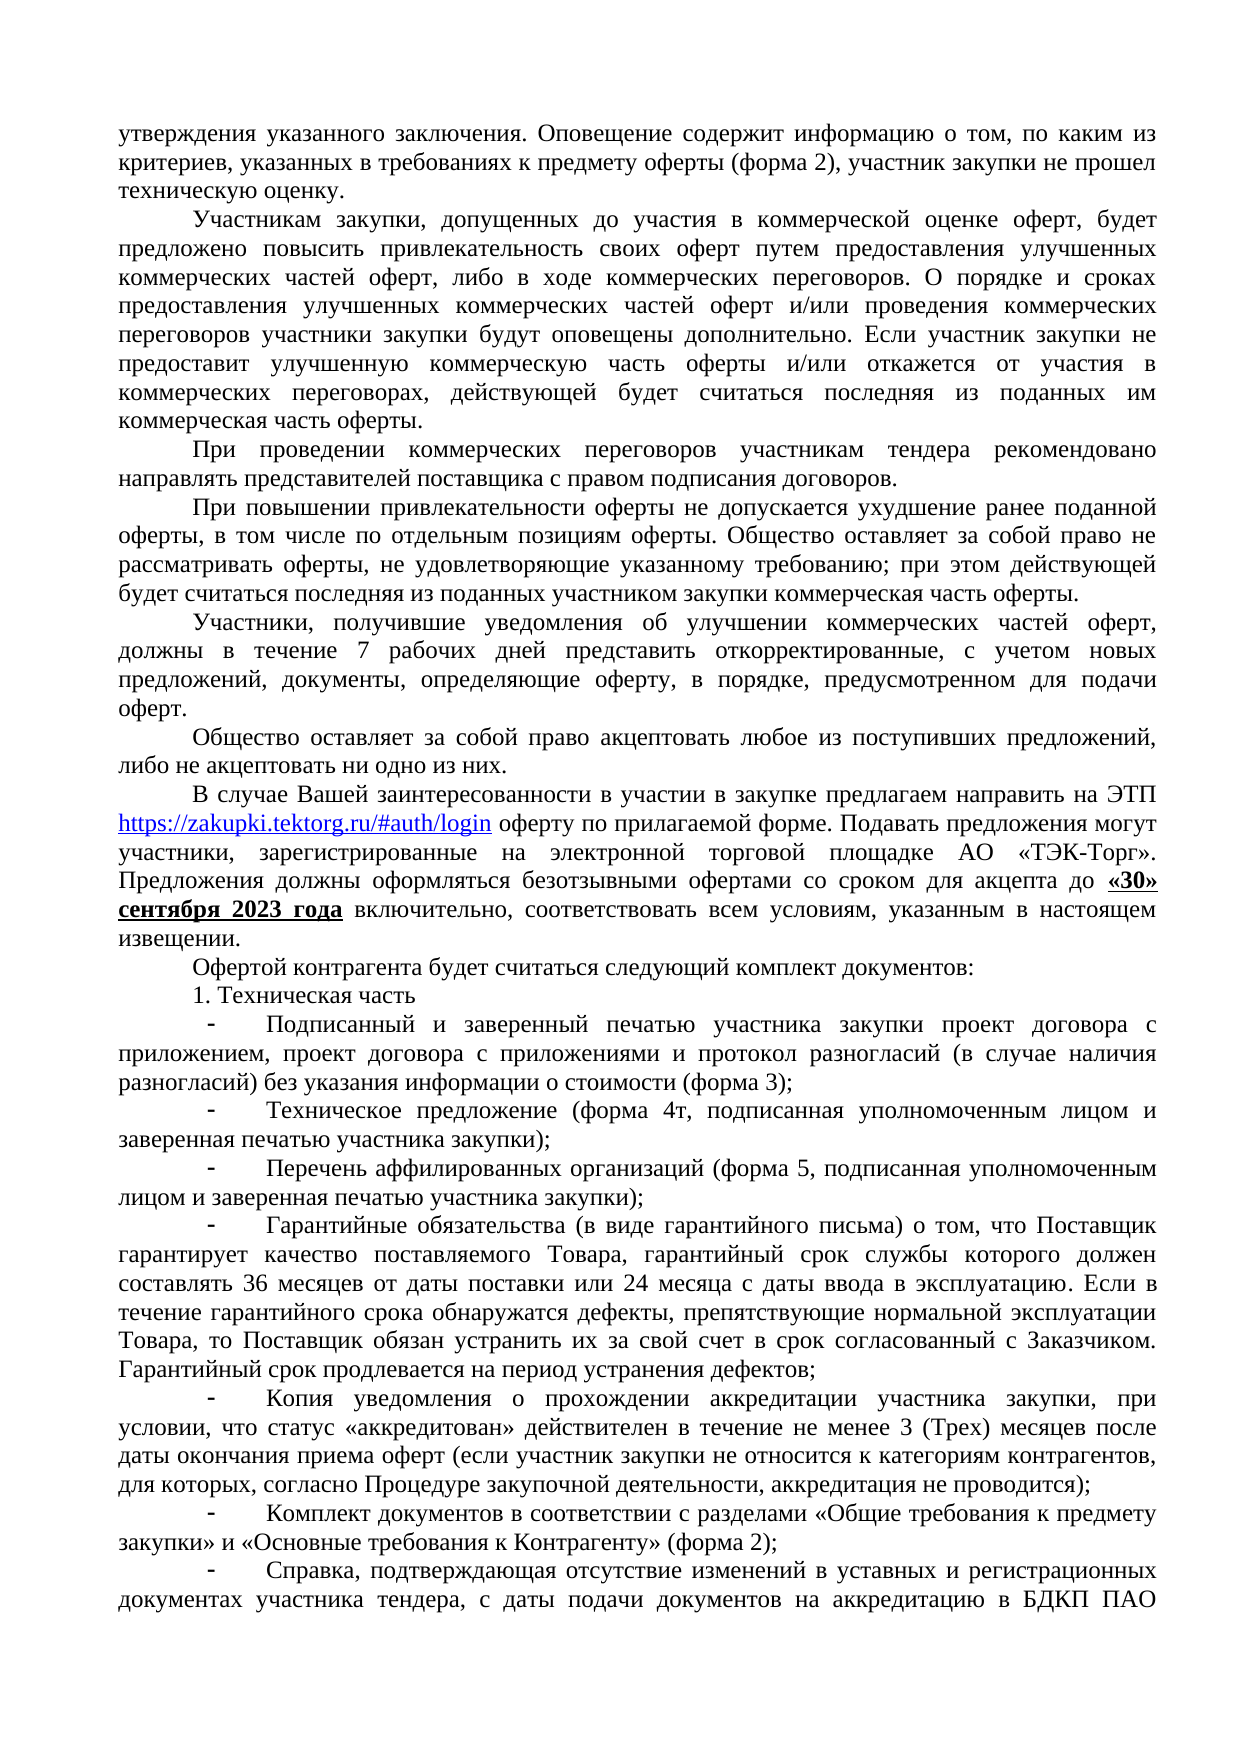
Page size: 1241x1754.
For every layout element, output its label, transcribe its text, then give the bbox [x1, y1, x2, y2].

text При повышении привлекательности оферты не допускается ухудшение ранее поданной оферты, в том числе по отдельным позициям оферты. Общество оставляет за собой право не рассматривать оферты, не удовлетворяющие указанному требованию; при этом действующей будет считаться последняя из поданных участником закупки коммерческая часть оферты. [118, 492, 1157, 607]
text При проведении коммерческих переговоров участникам тендера рекомендовано направлять представителей поставщика с правом подписания договоров. [118, 434, 1157, 492]
text Офертой контрагента будет считаться следующий комплект документов: [118, 952, 1157, 981]
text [118, 118, 1157, 204]
text В случае Вашей заинтересованности в участии в закупке предлагаем направить на ЭТП https://zakupki.tektorg.ru/#auth/login оферту по прилагаемой форме. Подавать предложения могут участники, зарегистрированные на электронной торговой площадке АО «ТЭК-Торг». Предложения должны оформляться безотзывными офертами со сроком для акцепта до «30» сентября 2023 года включительно, соответствовать всем условиям, указанным в настоящем извещении. [118, 779, 1157, 952]
list Подписанный и заверенный печатью участника закупки проект договора с приложением, проект договора с приложениями и протокол разногласий (в случае наличия разногласий) без указания информации о стоимости (форма 3); [118, 1009, 1157, 1096]
list Копия уведомления о прохождении аккредитации участника закупки, при условии, что статус «аккредитован» действителен в течение не менее 3 (Трех) месяцев после даты окончания приема оферт (если участник закупки не относится к категориям контрагентов, для которых, согласно Процедуре закупочной деятельности, аккредитация не проводится); [118, 1383, 1157, 1498]
text Участникам закупки, допущенных до участия в коммерческой оценке оферт, будет предложено повысить привлекательность своих оферт путем предоставления улучшенных коммерческих частей оферт, либо в ходе коммерческих переговоров. О порядке и сроках предоставления улучшенных коммерческих частей оферт и/или проведения коммерческих переговоров участники закупки будут оповещены дополнительно. Если участник закупки не предоставит улучшенную коммерческую часть оферты и/или откажется от участия в коммерческих переговорах, действующей будет считаться последняя из поданных им коммерческая часть оферты. [118, 204, 1157, 434]
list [118, 1556, 1157, 1613]
list Перечень аффилированных организаций (форма 5, подписанная уполномоченным лицом и заверенная печатью участника закупки); [118, 1153, 1157, 1211]
text Общество оставляет за собой право акцептовать любое из поступивших предложений, либо не акцептовать ни одно из них. [118, 722, 1157, 779]
text 1. Техническая часть [118, 981, 1157, 1009]
list Гарантийные обязательства (в виде гарантийного письма) о том, что Поставщик гарантирует качество поставляемого Товара, гарантийный срок службы которого должен составлять 36 месяцев от даты поставки или 24 месяца с даты ввода в эксплуатацию. Если в течение гарантийного срока обнаружатся дефекты, препятствующие нормальной эксплуатации Товара, то Поставщик обязан устранить их за свой счет в срок согласованный с Заказчиком. Гарантийный срок продлевается на период устранения дефектов; [118, 1211, 1157, 1383]
list Комплект документов в соответствии с разделами «Общие требования к предмету закупки» и «Основные требования к Контрагенту» (форма 2); [118, 1498, 1157, 1556]
list Техническое предложение (форма 4т, подписанная уполномоченным лицом и заверенная печатью участника закупки); [118, 1096, 1157, 1153]
text Участники, получившие уведомления об улучшении коммерческих частей оферт, должны в течение 7 рабочих дней представить откорректированные, с учетом новых предложений, документы, определяющие оферту, в порядке, предусмотренном для подачи оферт. [118, 607, 1157, 722]
